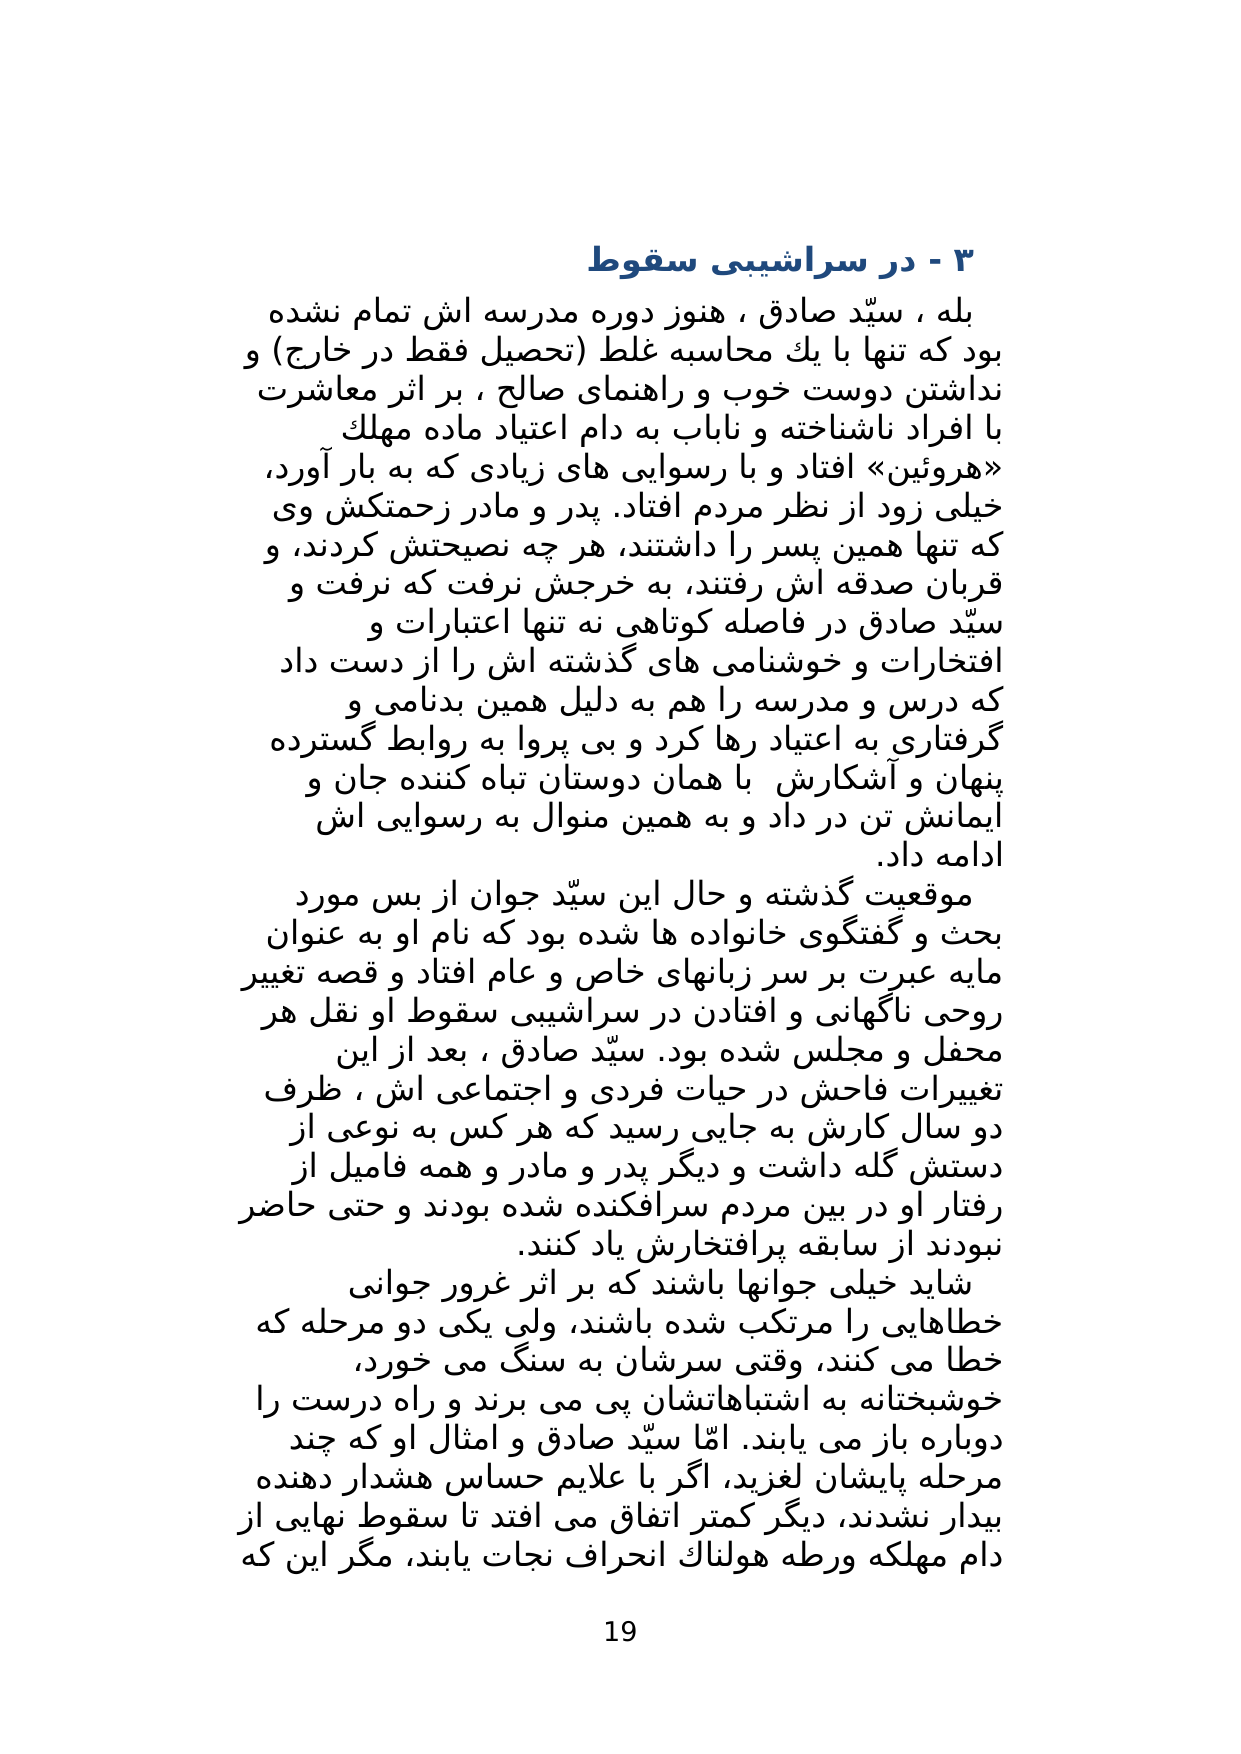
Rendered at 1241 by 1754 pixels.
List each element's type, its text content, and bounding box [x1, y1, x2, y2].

text موقعيت گذشته و حال اين سيّد جوان از بس مورد بحث و گفتگوى خانواده ها شده بود كه نام او به عنوان مايه عبرت بر سر زبانهاى خاص و عام افتاد و قصه تغيير روحى ناگهانى و افتادن در سراشيبى سقوط او نقل هر محفل و مجلس شده بود. سيّد صادق ، بعد از اين تغييرات فاحش در حيات فردى و اجتماعى اش ، ظرف دو سال كارش به جايى رسيد كه هر كس به نوعى از دستش گله داشت و ديگر پدر و مادر و همه فاميل از رفتار او در بين مردم سرافكنده شده بودند و حتى حاضر نبودند از سابقه پرافتخارش ياد كنند. [236, 875, 1004, 1263]
text بله ، سيّد صادق ، هنوز دوره مدرسه اش تمام نشده بود كه تنها با يك محاسبه غلط (تحصيل فقط در خارج) و نداشتن دوست خوب و راهنماى صالح ، بر اثر معاشرت با افراد ناشناخته و ناباب به دام اعتياد ماده مهلك «هروئين» افتاد و با رسوايى هاى زيادى كه به بار آورد، خيلى زود از نظر مردم افتاد. پدر و مادر زحمتكش وى كه تنها همين پسر را داشتند، هر چه نصيحتش كردند، و قربان صدقه اش رفتند، به خرجش نرفت كه نرفت و سيّد صادق در فاصله كوتاهى نه تنها اعتبارات و افتخارات و خوشنامى هاى گذشته اش را از دست داد كه درس و مدرسه را هم به دليل همين بدنامى و گرفتارى به اعتياد رها كرد و بى پروا به روابط گسترده پنهان و آشكارش ‍ با همان دوستان تباه كننده جان و ايمانش تن در داد و به همين منوال به رسوايى اش ادامه داد. [236, 292, 1004, 875]
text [236, 1263, 1004, 1574]
subtitle ٣ - در سراشيبى سقوط [236, 241, 1004, 279]
